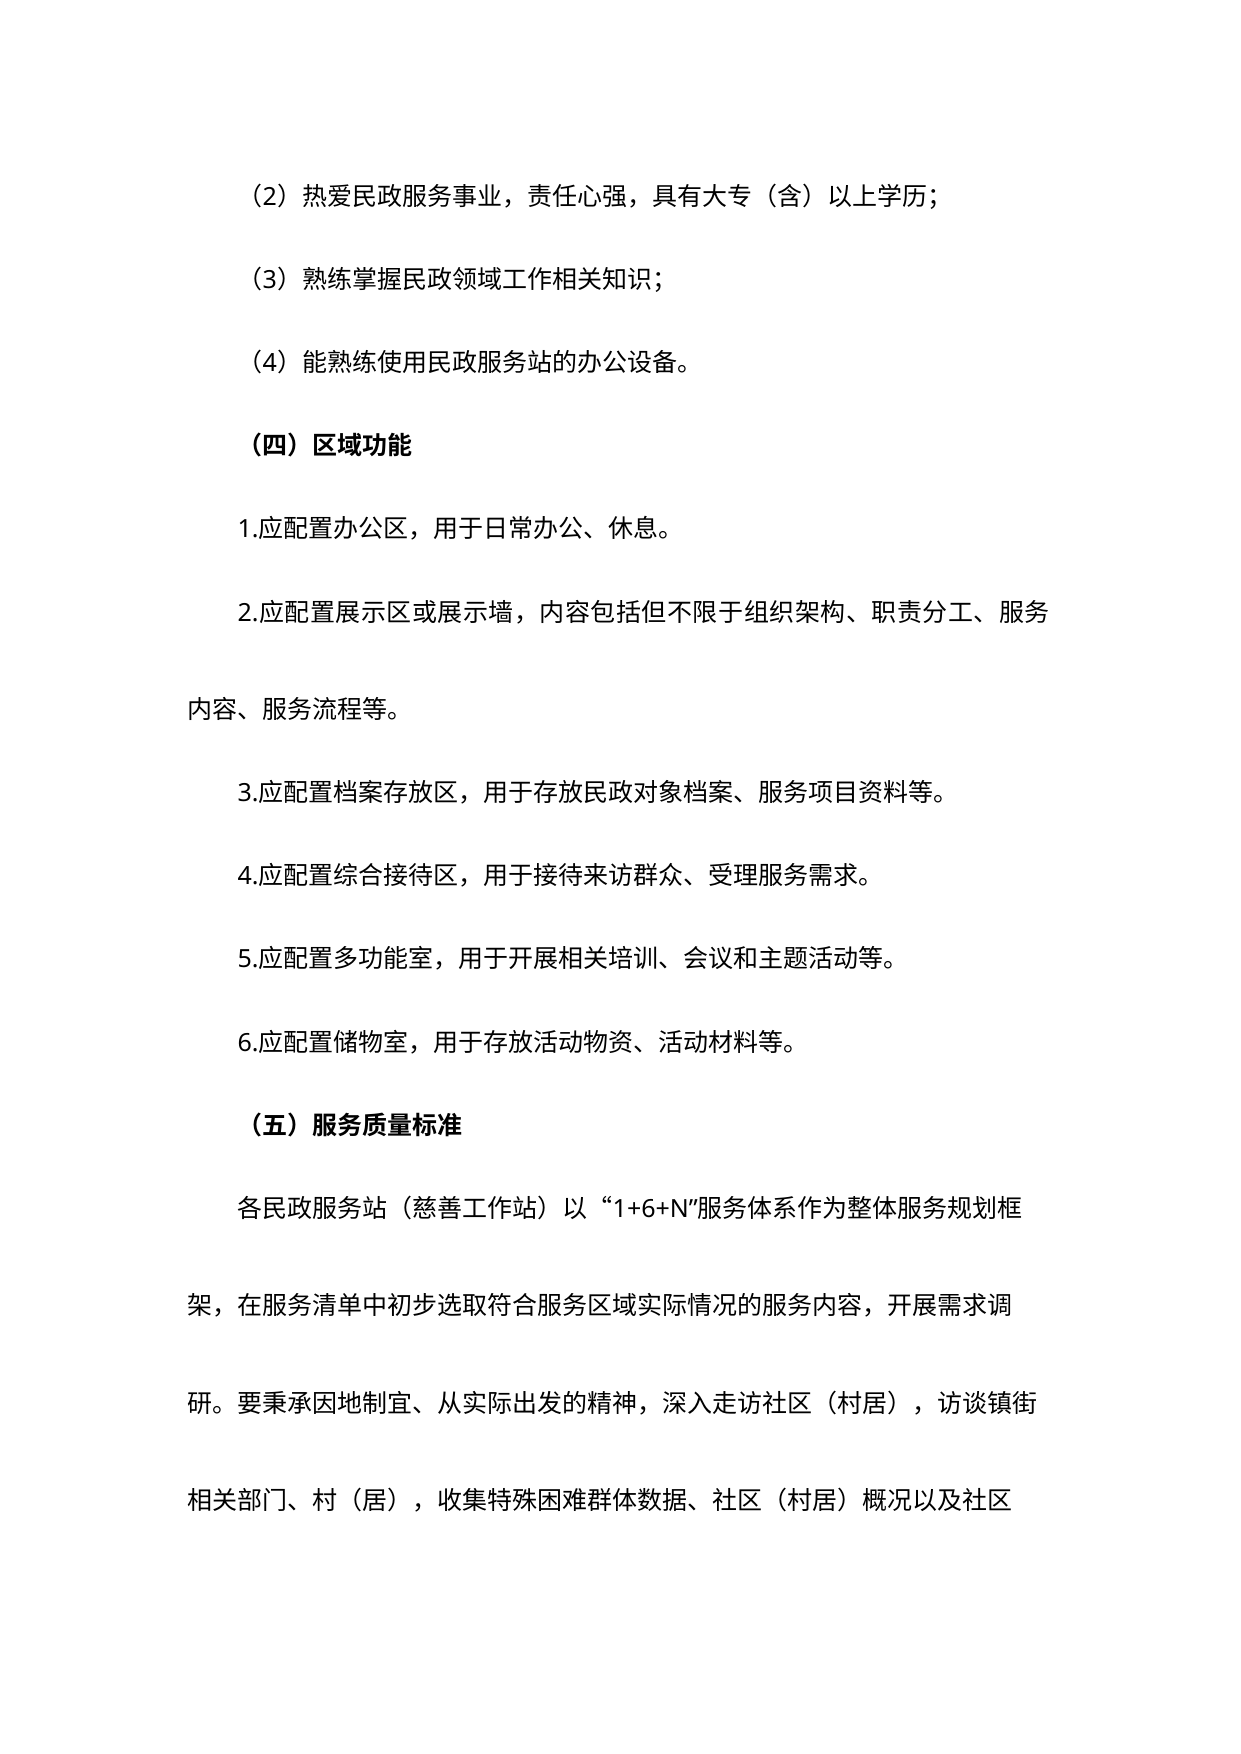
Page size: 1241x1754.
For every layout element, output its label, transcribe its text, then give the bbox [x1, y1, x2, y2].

list 3.应配置档案存放区，用于存放民政对象档案、服务项目资料等。 [187, 758, 1053, 823]
list （2）热爱民政服务事业，责任心强，具有大专（含）以上学历； [187, 162, 1053, 227]
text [187, 1174, 1053, 1531]
list 5.应配置多功能室，用于开展相关培训、会议和主题活动等。 [187, 924, 1053, 989]
list （3）熟练掌握民政领域工作相关知识； [187, 245, 1053, 310]
list 4.应配置综合接待区，用于接待来访群众、受理服务需求。 [187, 841, 1053, 906]
list 1.应配置办公区，用于日常办公、休息。 [187, 494, 1053, 559]
list （五）服务质量标准 [187, 1091, 1053, 1156]
list （四）区域功能 [187, 411, 1053, 476]
list 2.应配置展示区或展示墙，内容包括但不限于组织架构、职责分工、服务内容、服务流程等。 [187, 578, 1053, 740]
list （4）能熟练使用民政服务站的办公设备。 [187, 328, 1053, 393]
list 6.应配置储物室，用于存放活动物资、活动材料等。 [187, 1008, 1053, 1073]
